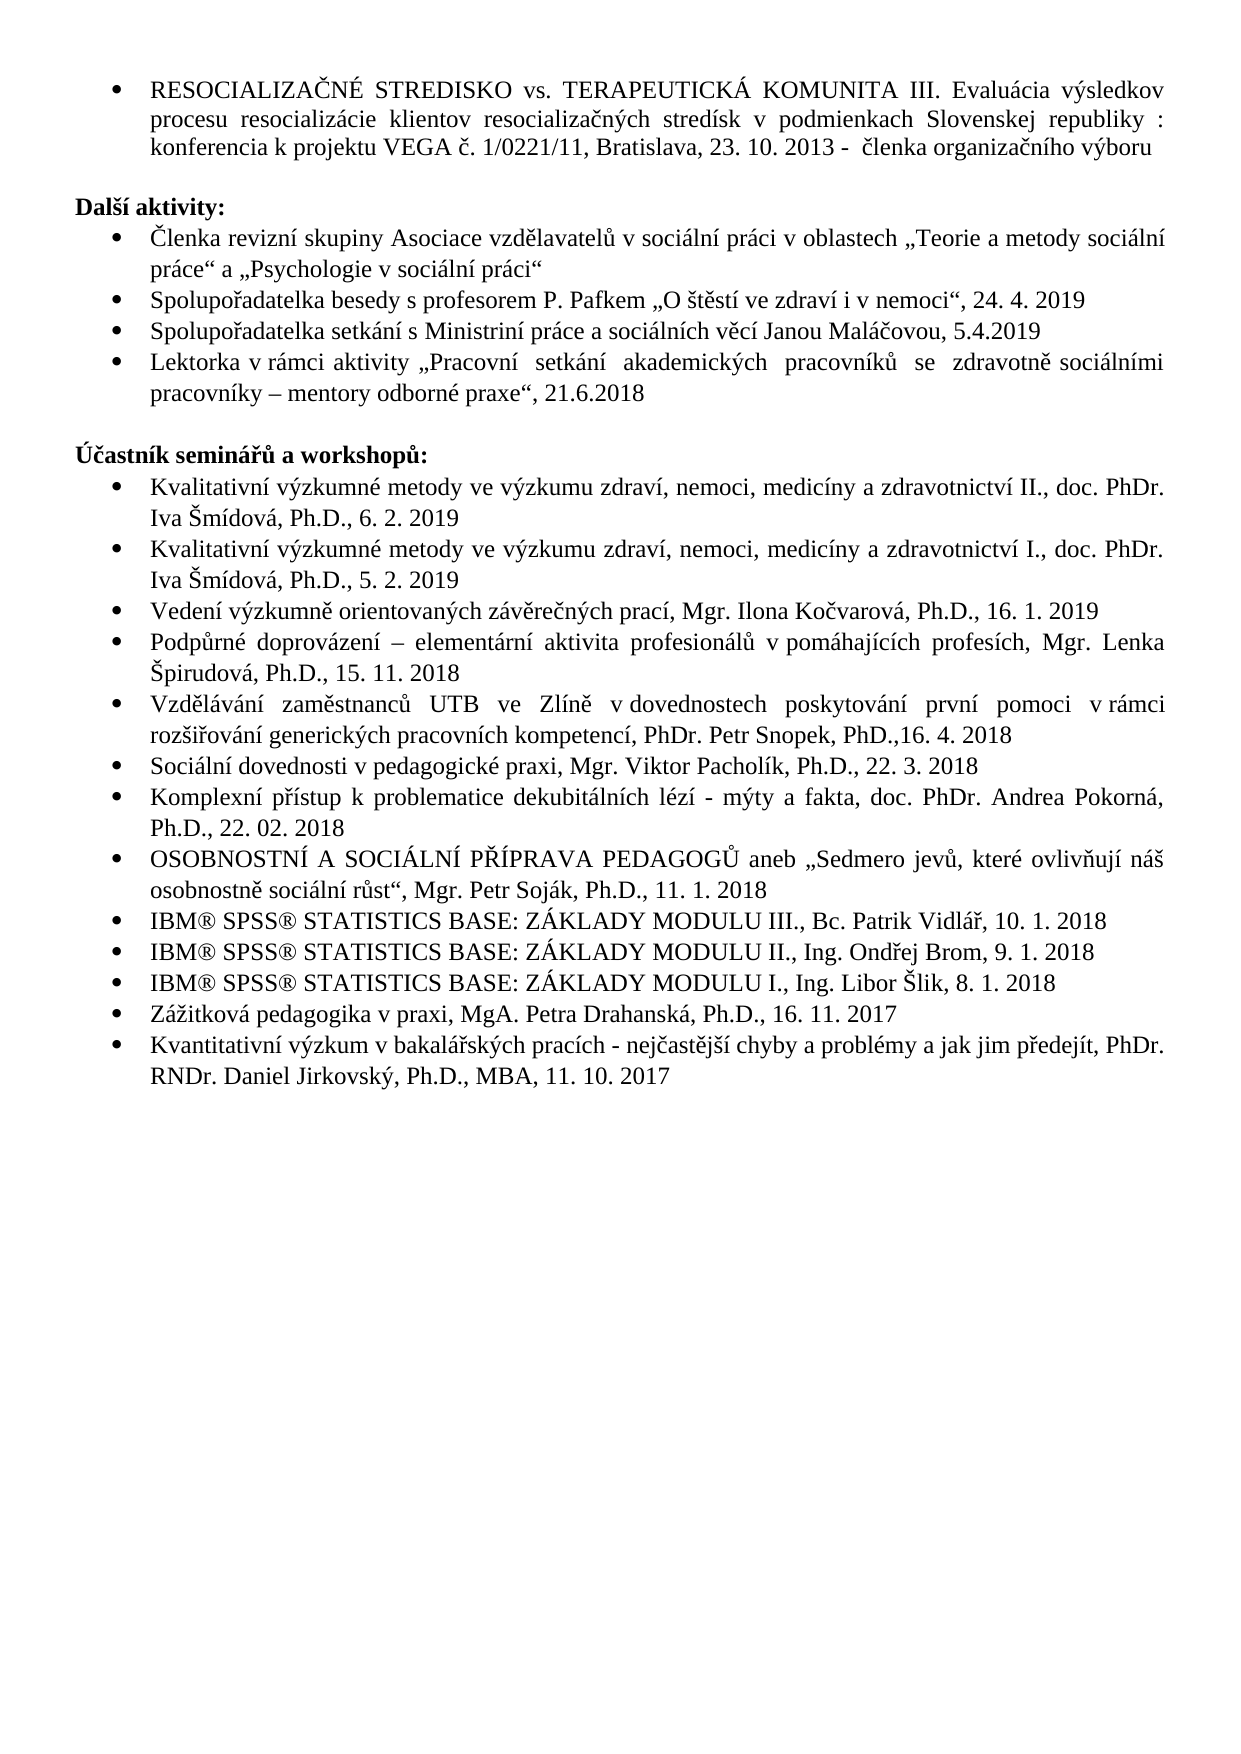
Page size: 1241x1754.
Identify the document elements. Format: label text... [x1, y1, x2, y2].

list IBM® SPSS® STATISTICS BASE: ZÁKLADY MODULU II., Ing. Ondřej Brom, 9. 1. 2018 [112, 937, 1165, 966]
list Zážitková pedagogika v praxi, MgA. Petra Drahanská, Ph.D., 16. 11. 2017 [112, 999, 1165, 1028]
list Členka revizní skupiny Asociace vzdělavatelů v sociální práci v oblastech „Teorie a metody sociální práce“ a „Psychologie v sociální práci“ [112, 223, 1165, 283]
list RESOCIALIZAČNÉ STREDISKO vs. TERAPEUTICKÁ KOMUNITA III. Evaluácia výsledkov procesu resocializácie klientov resocializačných stredísk v podmienkach Slovenskej republiky : konferencia k projektu VEGA č. 1/0221/11, Bratislava, 23. 10. 2013 - členka organizačního výboru [112, 75, 1165, 161]
list IBM® SPSS® STATISTICS BASE: ZÁKLADY MODULU III., Bc. Patrik Vidlář, 10. 1. 2018 [112, 906, 1165, 935]
list Kvantitativní výzkum v bakalářských pracích - nejčastější chyby a problémy a jak jim předejít, PhDr. RNDr. Daniel Jirkovský, Ph.D., MBA, 11. 10. 2017 [112, 1030, 1165, 1090]
list Lektorka v rámci aktivity „Pracovní setkání akademických pracovníků se zdravotně sociálními pracovníky – mentory odborné praxe“, 21.6.2018 [112, 347, 1165, 407]
list Spolupořadatelka setkání s Ministriní práce a sociálních věcí Janou Maláčovou, 5.4.2019 [112, 316, 1165, 345]
list Podpůrné doprovázení – elementární aktivita profesionálů v pomáhajících profesích, Mgr. Lenka Špirudová, Ph.D., 15. 11. 2018 [112, 627, 1165, 687]
text Další aktivity: [75, 192, 1165, 221]
list Vzdělávání zaměstnanců UTB ve Zlíně v dovednostech poskytování první pomoci v rámci rozšiřování generických pracovních kompetencí, PhDr. Petr Snopek, PhD.,16. 4. 2018 [112, 689, 1165, 749]
list Vedení výzkumně orientovaných závěrečných prací, Mgr. Ilona Kočvarová, Ph.D., 16. 1. 2019 [112, 596, 1165, 624]
list OSOBNOSTNÍ A SOCIÁLNÍ PŘÍPRAVA PEDAGOGŮ aneb „Sedmero jevů, které ovlivňují náš osobnostně sociální růst“, Mgr. Petr Soják, Ph.D., 11. 1. 2018 [112, 844, 1165, 904]
list Kvalitativní výzkumné metody ve výzkumu zdraví, nemoci, medicíny a zdravotnictví II., doc. PhDr. Iva Šmídová, Ph.D., 6. 2. 2019 [112, 472, 1165, 531]
list Kvalitativní výzkumné metody ve výzkumu zdraví, nemoci, medicíny a zdravotnictví I., doc. PhDr. Iva Šmídová, Ph.D., 5. 2. 2019 [112, 534, 1165, 593]
list Spolupořadatelka besedy s profesorem P. Pafkem „O štěstí ve zdraví i v nemoci“, 24. 4. 2019 [112, 285, 1165, 314]
text Účastník seminářů a workshopů: [75, 441, 1165, 469]
list Sociální dovednosti v pedagogické praxi, Mgr. Viktor Pacholík, Ph.D., 22. 3. 2018 [112, 751, 1165, 780]
list Komplexní přístup k problematice dekubitálních lézí - mýty a fakta, doc. PhDr. Andrea Pokorná, Ph.D., 22. 02. 2018 [112, 782, 1165, 842]
list IBM® SPSS® STATISTICS BASE: ZÁKLADY MODULU I., Ing. Libor Šlik, 8. 1. 2018 [112, 968, 1165, 997]
